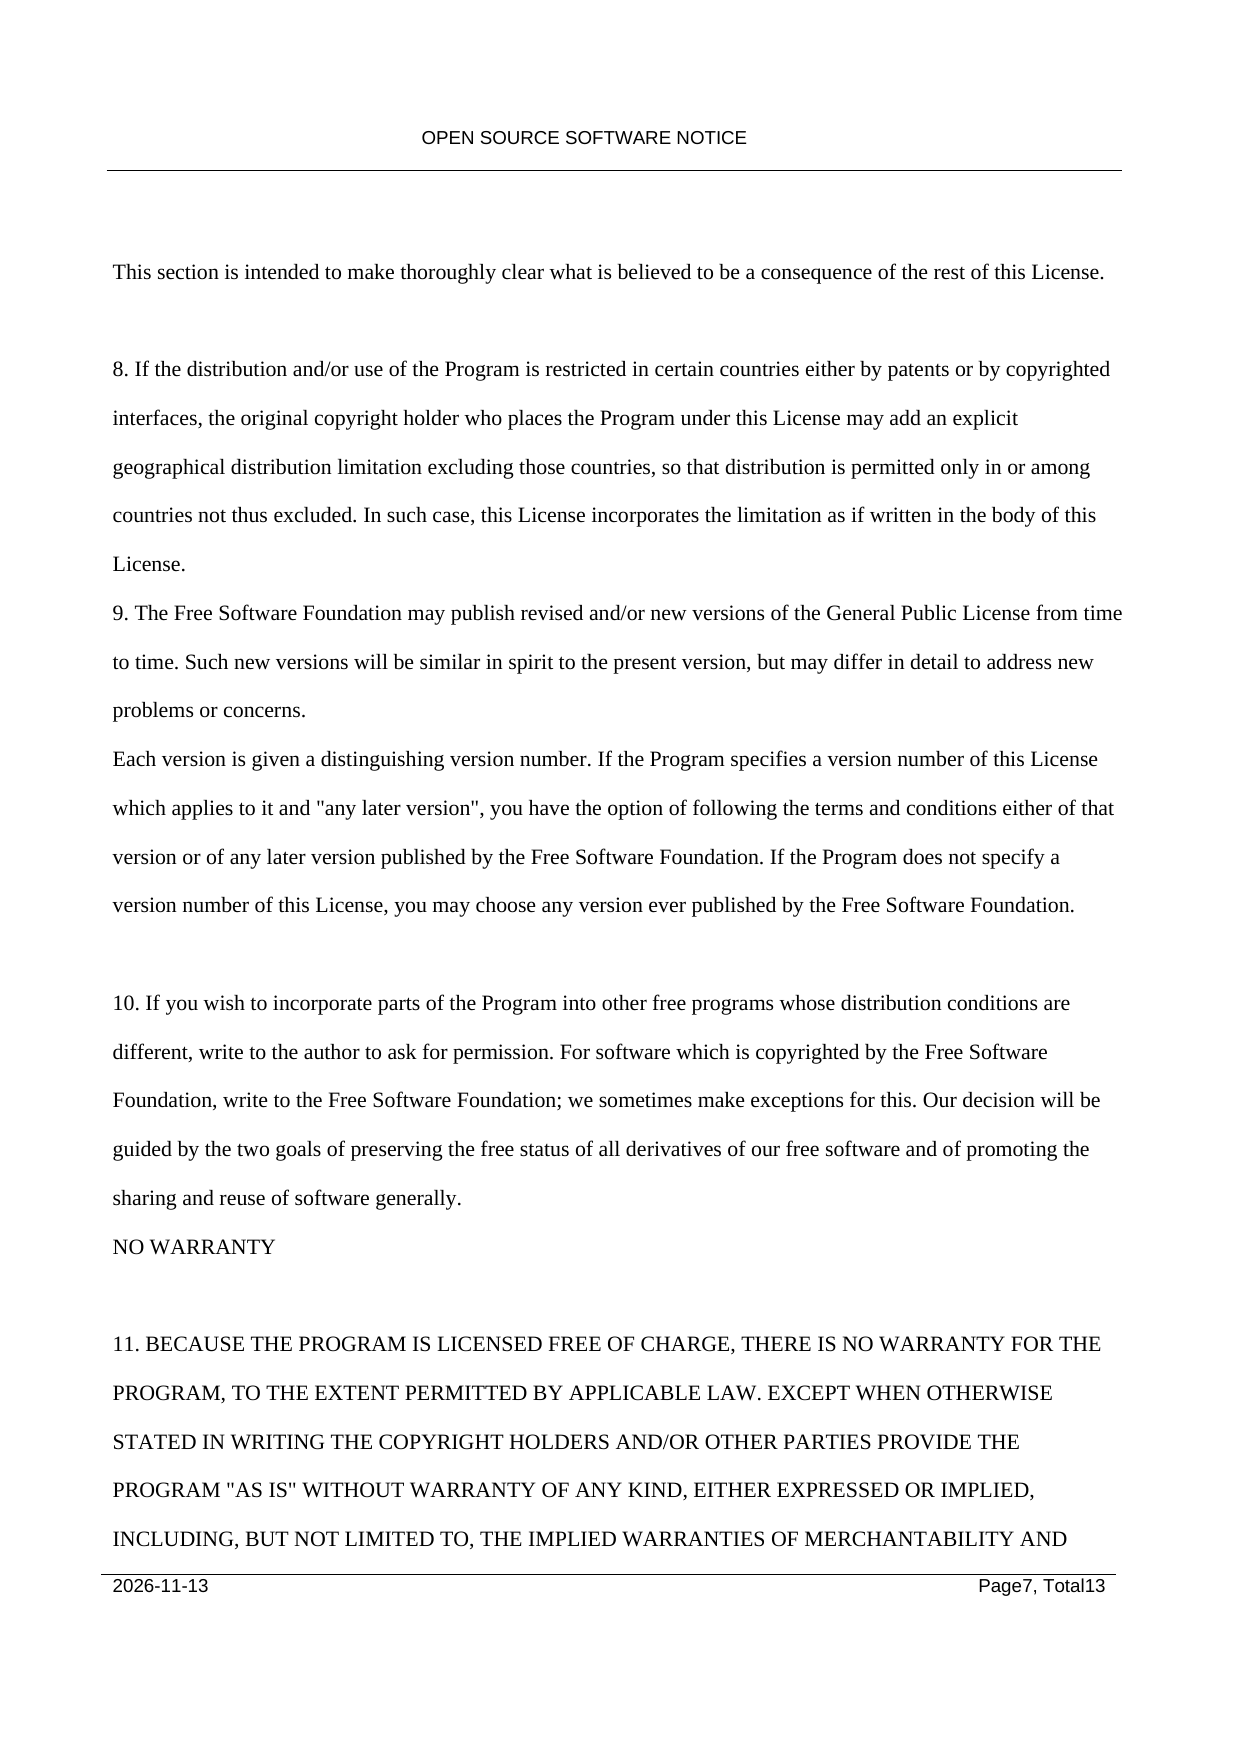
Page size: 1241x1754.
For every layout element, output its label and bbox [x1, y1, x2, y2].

text [112, 206, 1128, 1555]
